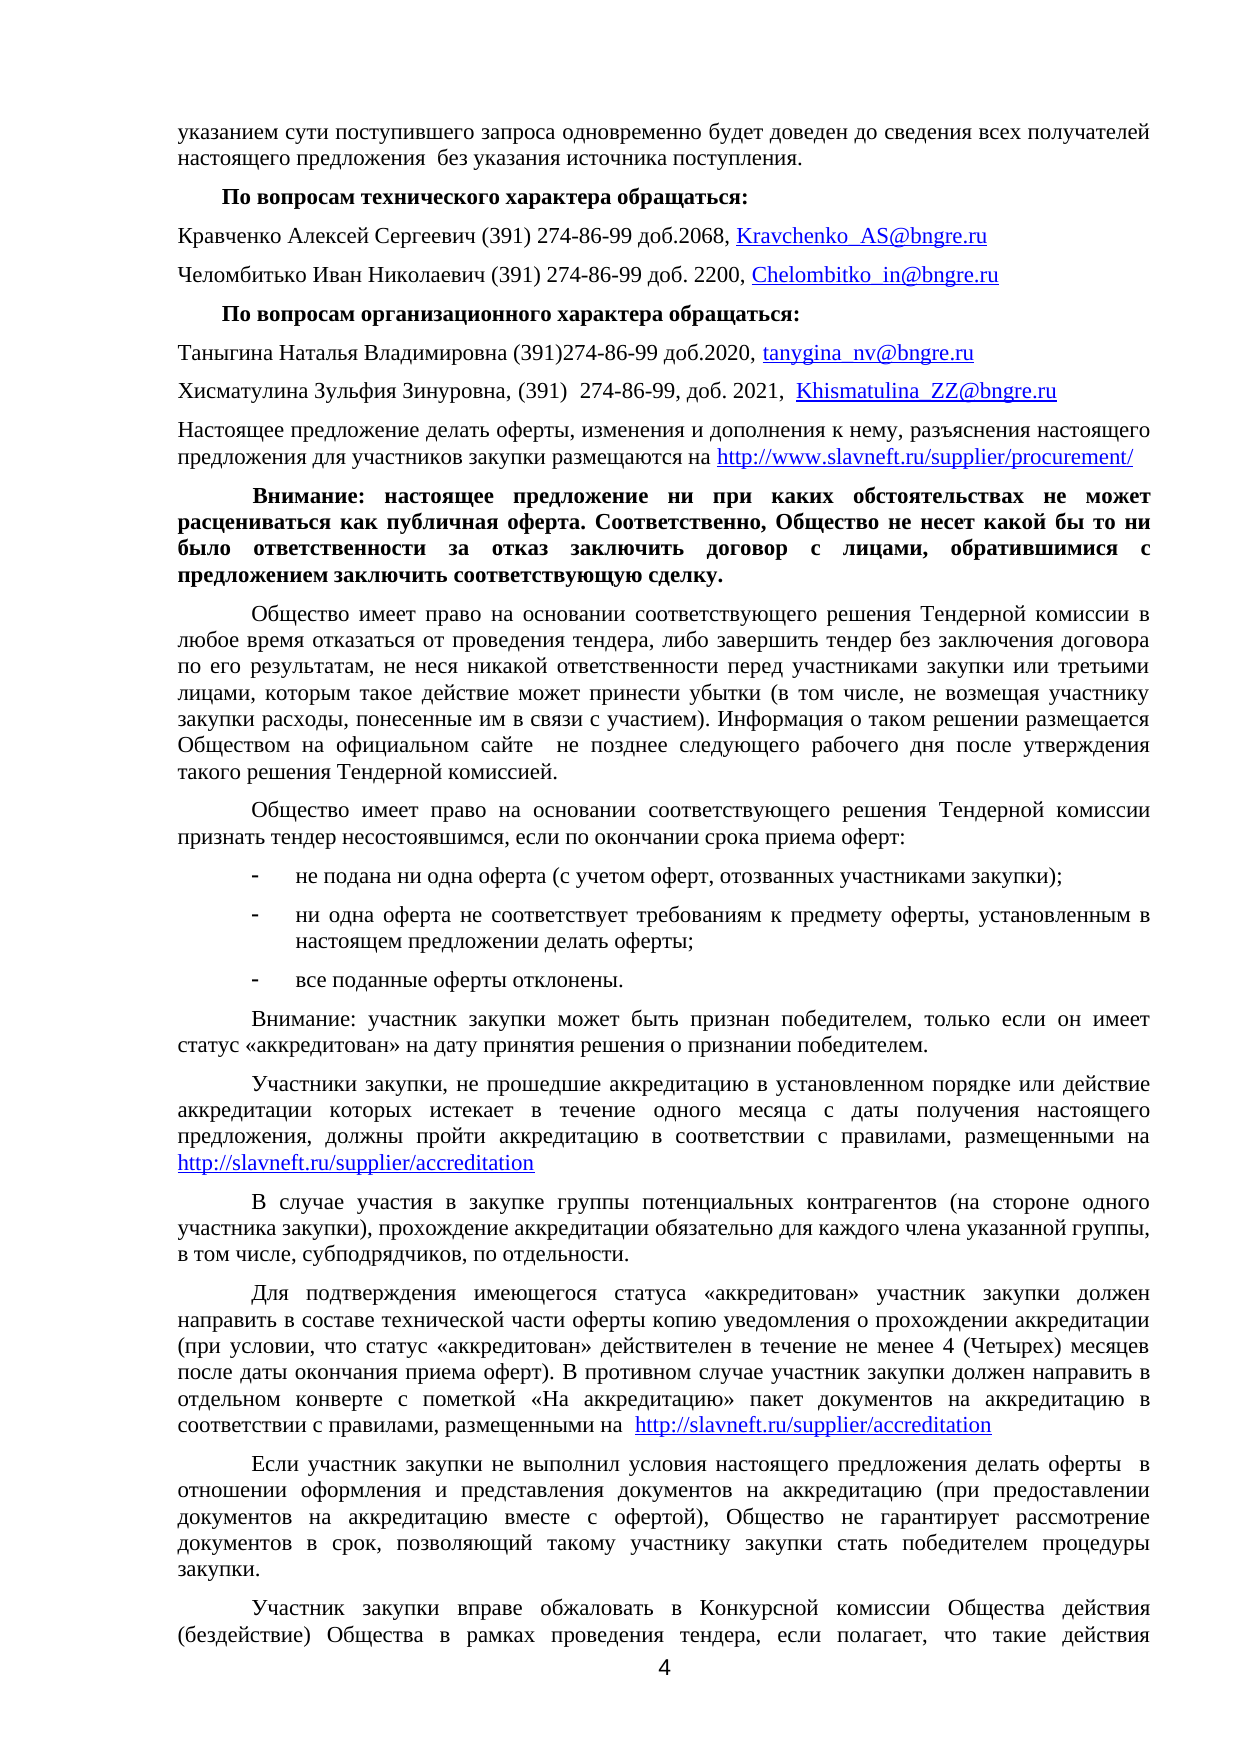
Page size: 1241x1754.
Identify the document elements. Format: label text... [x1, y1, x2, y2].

text Внимание: настоящее предложение ни при каких обстоятельствах не может расцениваться как публичная оферта. Соответственно, Общество не несет какой бы то ни было ответственности за отказ заключить договор с лицами, обратившимися с предложением заключить соответствующую сделку. [177, 482, 1152, 587]
text Настоящее предложение делать оферты, изменения и дополнения к нему, разъяснения настоящего предложения для участников закупки размещаются на http://www.slavneft.ru/supplier/procurement/ [177, 416, 1152, 469]
text Общество имеет право на основании соответствующего решения Тендерной комиссии признать тендер несостоявшимся, если по окончании срока приема оферт: [177, 797, 1152, 849]
text Общество имеет право на основании соответствующего решения Тендерной комиссии в любое время отказаться от проведения тендера, либо завершить тендер без заключения договора по его результатам, не неся никакой ответственности перед участниками закупки или третьими лицами, которым такое действие может принести убытки (в том числе, не возмещая участнику закупки расходы, понесенные им в связи с участием). Информация о таком решении размещается Обществом на официальном сайте не позднее следующего рабочего дня после утверждения такого решения Тендерной комиссией. [177, 599, 1152, 784]
list все поданные оферты отклонены. [251, 966, 1152, 992]
text Для подтверждения имеющегося статуса «аккредитован» участник закупки должен направить в составе технической части оферты копию уведомления о прохождении аккредитации (при условии, что статус «аккредитован» действителен в течение не менее 4 (Четырех) месяцев после даты окончания приема оферт). В противном случае участник закупки должен направить в отдельном конверте с пометкой «На аккредитацию» пакет документов на аккредитацию в соответствии с правилами, размещенными на http://slavneft.ru/supplier/accreditation [177, 1279, 1152, 1437]
text Кравченко Алексей Сергеевич (391) 274-86-99 доб.2068, Kravchenko_AS@bngre.ru [177, 222, 1152, 248]
text Челомбитько Иван Николаевич (391) 274-86-99 доб. 2200, Chelombitko_in@bngre.ru [177, 261, 1152, 287]
text Участники закупки, не прошедшие аккредитацию в установленном порядке или действие аккредитации которых истекает в течение одного месяца с даты получения настоящего предложения, должны пройти аккредитацию в соответствии с правилами, размещенными на http://slavneft.ru/supplier/accreditation [177, 1070, 1152, 1175]
text Таныгина Наталья Владимировна (391)274-86-99 доб.2020, tanygina_nv@bngre.ru [177, 339, 1152, 365]
text По вопросам организационного характера обращаться: [177, 300, 1152, 326]
text В случае участия в закупке группы потенциальных контрагентов (на стороне одного участника закупки), прохождение аккредитации обязательно для каждого члена указанной группы, в том числе, субподрядчиков, по отдельности. [177, 1188, 1152, 1267]
text Если участник закупки не выполнил условия настоящего предложения делать оферты в отношении оформления и представления документов на аккредитацию (при предоставлении документов на аккредитацию вместе с офертой), Общество не гарантирует рассмотрение документов в срок, позволяющий такому участнику закупки стать победителем процедуры закупки. [177, 1450, 1152, 1582]
text Хисматулина Зульфия Зинуровна, (391) 274-86-99, доб. 2021, Khismatulina_ZZ@bngre.ru [177, 378, 1152, 404]
text По вопросам технического характера обращаться: [177, 183, 1152, 210]
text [177, 118, 1152, 171]
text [177, 1594, 1152, 1647]
text Внимание: участник закупки может быть признан победителем, только если он имеет статус «аккредитован» на дату принятия решения о признании победителем. [177, 1005, 1152, 1057]
list ни одна оферта не соответствует требованиям к предмету оферты, установленным в настоящем предложении делать оферты; [251, 901, 1152, 953]
list не подана ни одна оферта (с учетом оферт, отозванных участниками закупки); [251, 862, 1152, 888]
